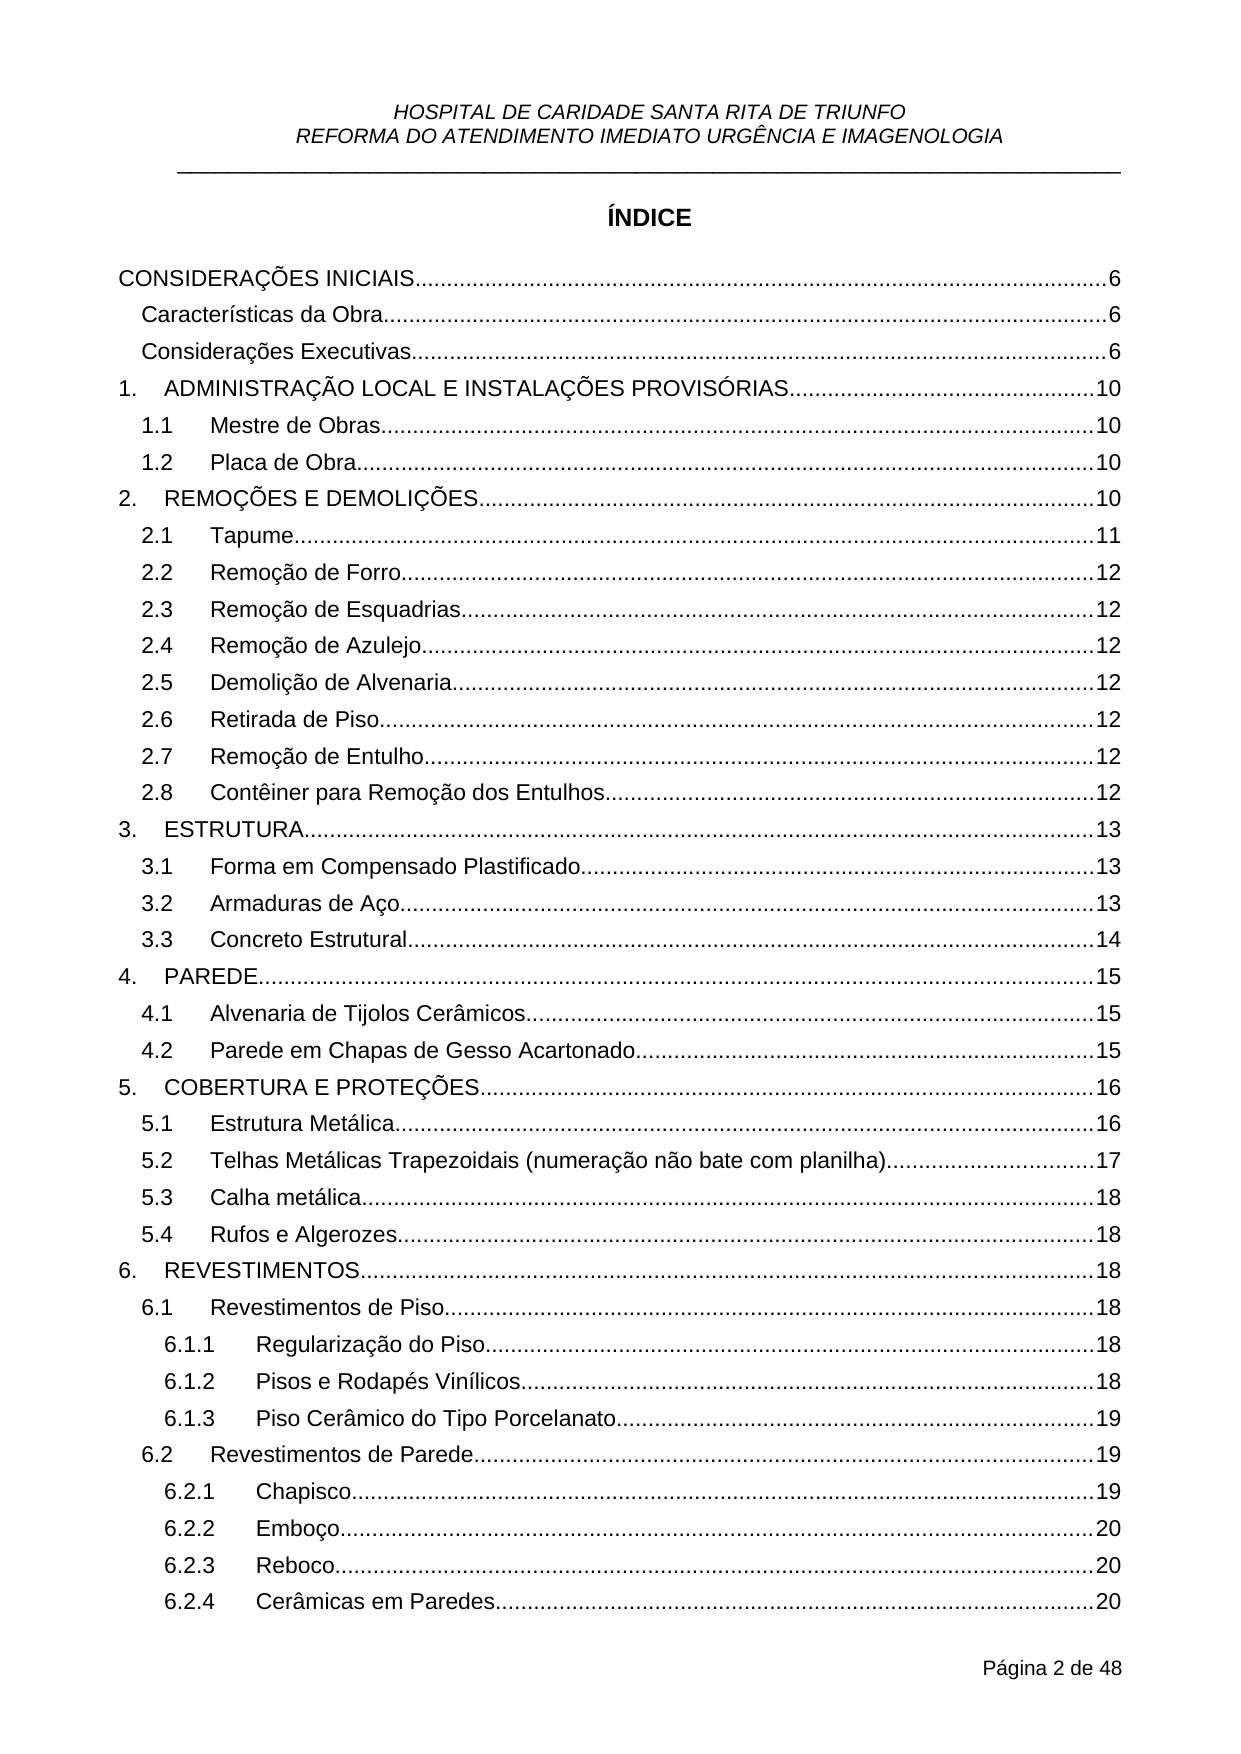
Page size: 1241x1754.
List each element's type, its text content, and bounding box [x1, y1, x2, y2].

text 5. COBERTURA E PROTEÇÕES 16 [118, 1073, 1122, 1100]
text 1.2 Placa de Obra 10 [141, 448, 1122, 475]
text 2.4 Remoção de Azulejo 12 [141, 632, 1122, 659]
text CONSIDERAÇÕES INICIAIS 6 [118, 264, 1122, 291]
text 6.2 Revestimentos de Parede 19 [141, 1441, 1122, 1468]
text 6. REVESTIMENTOS 18 [118, 1257, 1122, 1284]
text 2.5 Demolição de Alvenaria 12 [141, 669, 1122, 695]
text 2.3 Remoção de Esquadrias 12 [141, 596, 1122, 622]
text 6.2.3 Reboco 20 [164, 1552, 1122, 1578]
text 2.7 Remoção de Entulho 12 [141, 743, 1122, 769]
text 1.1 Mestre de Obras 10 [141, 412, 1122, 438]
text 2.6 Retirada de Piso 12 [141, 706, 1122, 732]
text 2.2 Remoção de Forro 12 [141, 559, 1122, 585]
text 6.2.4 Cerâmicas em Paredes 20 [164, 1588, 1122, 1615]
text 1. ADMINISTRAÇÃO LOCAL E INSTALAÇÕES PROVISÓRIAS 10 [118, 375, 1122, 401]
text 2. REMOÇÕES E DEMOLIÇÕES 10 [118, 485, 1122, 512]
text 6.1 Revestimentos de Piso 18 [141, 1294, 1122, 1321]
text 2.8 Contêiner para Remoção dos Entulhos 12 [141, 779, 1122, 806]
text 5.2 Telhas Metálicas Trapezoidais (numeração não bate com planilha). 17 [141, 1147, 1122, 1173]
text Características da Obra 6 [141, 301, 1122, 328]
text 6.1.2 Pisos e Rodapés Vinílicos 18 [164, 1368, 1122, 1394]
text 3.1 Forma em Compensado Plastificado 13 [141, 853, 1122, 879]
text 3.3 Concreto Estrutural 14 [141, 926, 1122, 953]
text 4.1 Alvenaria de Tijolos Cerâmicos 15 [141, 1000, 1122, 1026]
text Considerações Executivas 6 [141, 338, 1122, 364]
text 5.1 Estrutura Metálica 16 [141, 1110, 1122, 1137]
text 4. PAREDE 15 [118, 963, 1122, 989]
text 4.2 Parede em Chapas de Gesso Acartonado 15 [141, 1037, 1122, 1063]
text 5.3 Calha metálica 18 [141, 1184, 1122, 1210]
text 3. ESTRUTURA 13 [118, 816, 1122, 842]
text 2.1 Tapume 11 [141, 522, 1122, 548]
text 3.2 Armaduras de Aço 13 [141, 890, 1122, 916]
text 6.2.1 Chapisco 19 [164, 1478, 1122, 1504]
text 5.4 Rufos e Algerozes 18 [141, 1221, 1122, 1247]
text 6.2.2 Emboço 20 [164, 1515, 1122, 1541]
text 6.1.3 Piso Cerâmico do Tipo Porcelanato 19 [164, 1404, 1122, 1431]
text 6.1.1 Regularização do Piso 18 [164, 1331, 1122, 1357]
text ÍNDICE [177, 203, 1122, 232]
